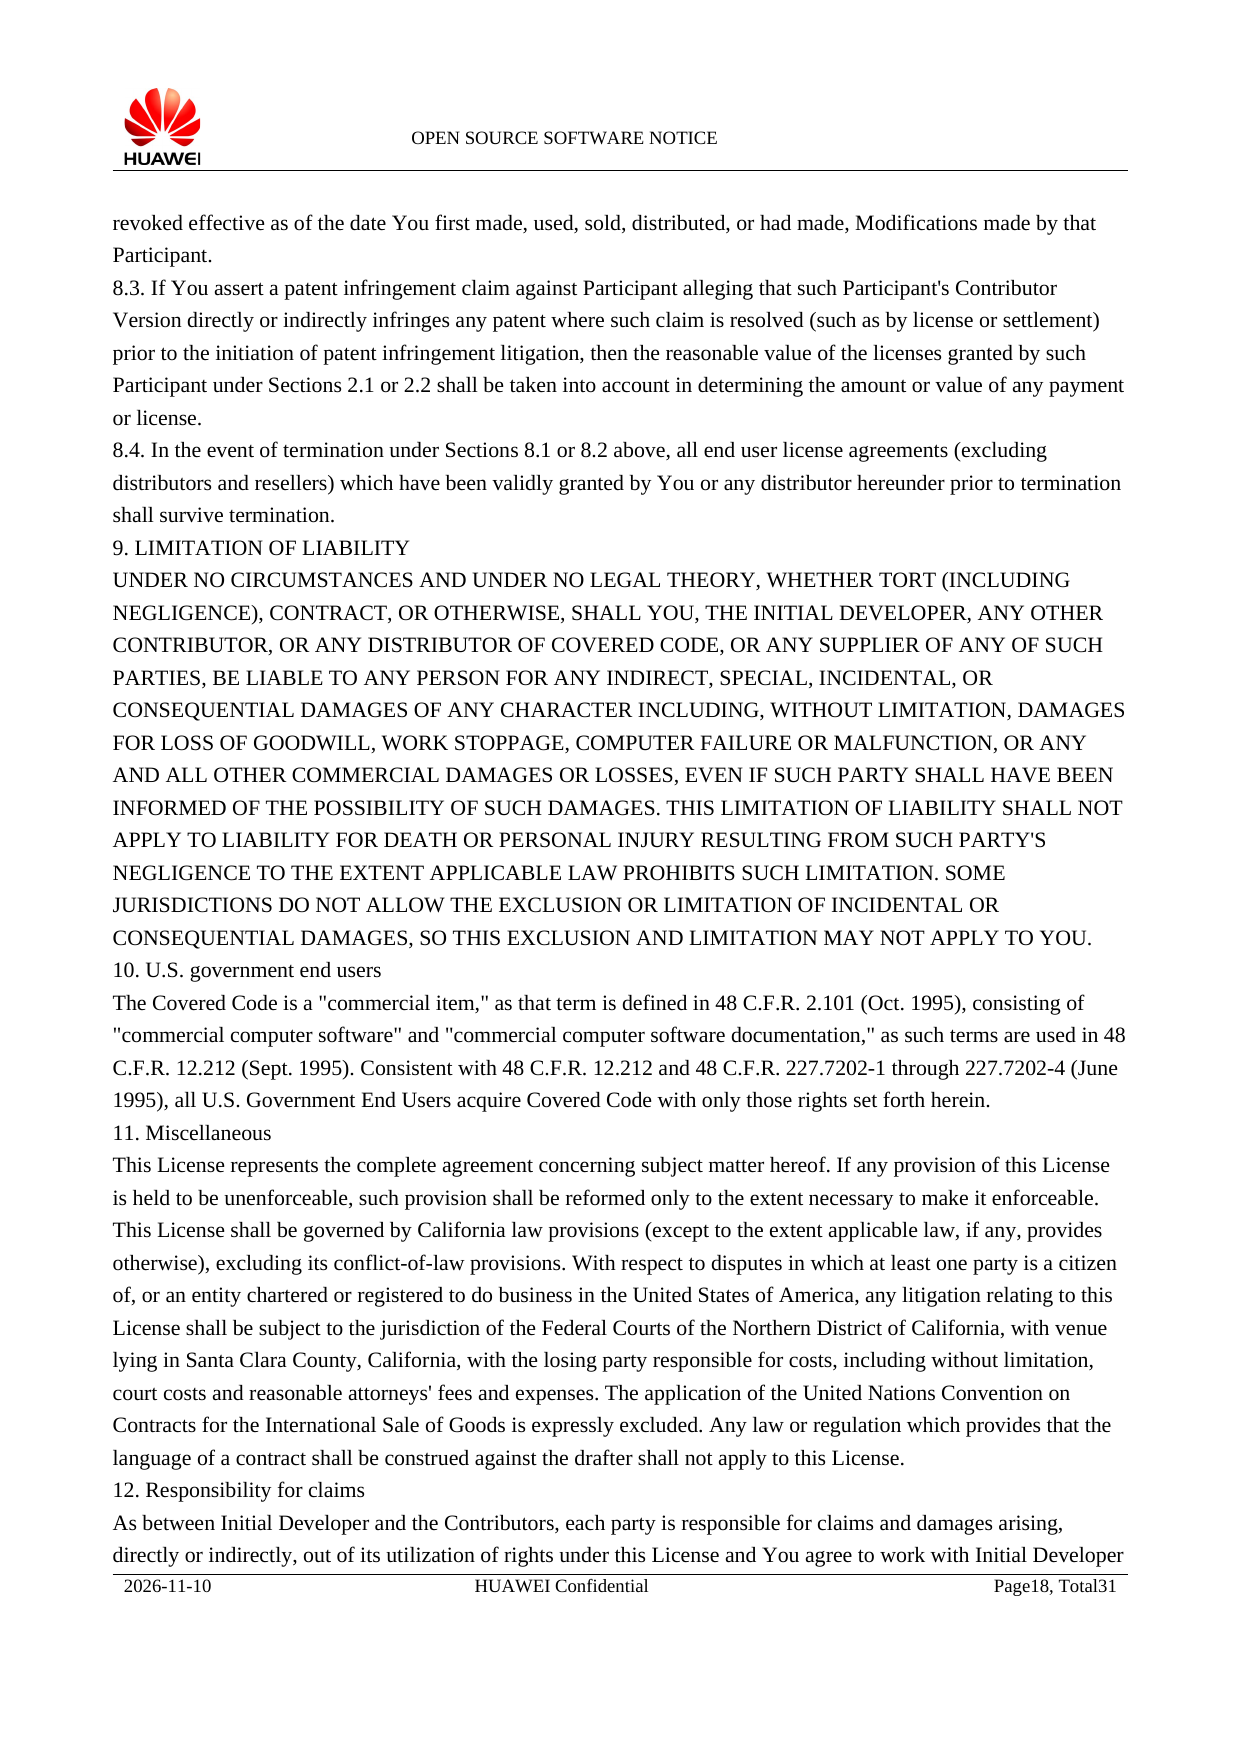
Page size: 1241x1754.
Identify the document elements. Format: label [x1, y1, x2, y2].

picture [124, 88, 201, 165]
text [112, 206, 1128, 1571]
